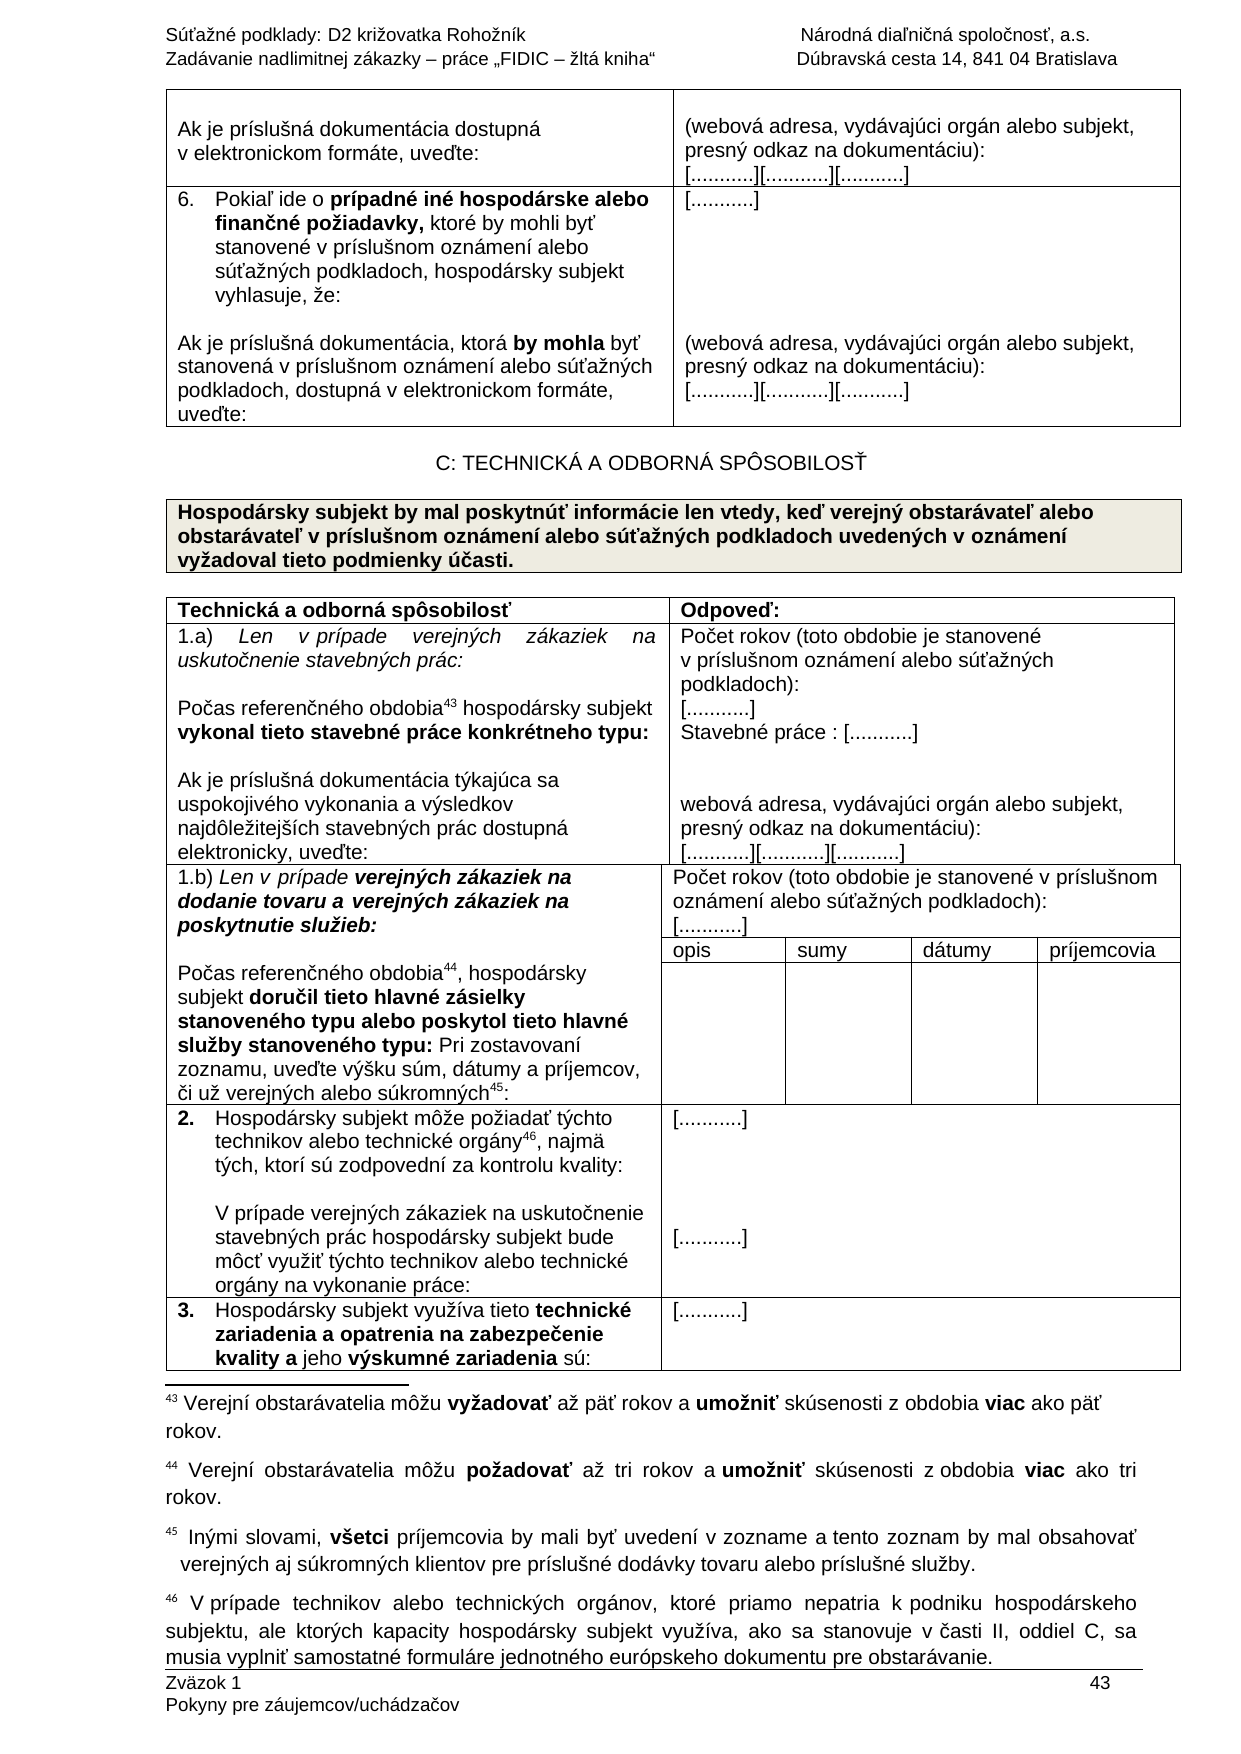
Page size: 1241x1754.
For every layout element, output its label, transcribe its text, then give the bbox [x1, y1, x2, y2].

table_cell sumy [786, 938, 911, 962]
table_cell Počet rokov (toto obdobie je stanovené v príslušnom oznámení alebo súťažných podkladoch): [...........] Stavebné práce : [...........] webová adresa, vydávajúci orgán alebo subjekt, presný odkaz na dokumentáciu): [...........][...........][...........] [670, 624, 1174, 864]
table_cell opis [662, 938, 785, 962]
table_cell [1038, 963, 1180, 1104]
table_header Hospodársky subjekt by mal poskytnúť informácie len vtedy, keď verejný obstarávateľ alebo obstarávateľ v príslušnom oznámení alebo súťažných podkladoch uvedených v oznámení vyžadoval tieto podmienky účasti. [167, 500, 1181, 572]
table_cell Hospodársky subjekt môže požiadať týchto technikov alebo technické orgány, najmä tých, ktorí sú zodpovední za kontrolu kvality: V prípade verejných zákaziek na uskutočnenie stavebných prác hospodársky subjekt bude môcť využiť týchto technikov alebo technické orgány na vykonanie práce: [167, 1105, 661, 1297]
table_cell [674, 90, 1180, 186]
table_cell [167, 90, 673, 186]
table_header Odpoveď: [670, 598, 1174, 623]
table_cell 1.a) Len v prípade verejných zákaziek na uskutočnenie stavebných prác: Počas referenčného obdobia hospodársky subjekt vykonal tieto stavebné práce konkrétneho typu: Ak je príslušná dokumentácia týkajúca sa uspokojivého vykonania a výsledkov najdôležitejších stavebných prác dostupná elektronicky, uveďte: [167, 624, 669, 864]
table_cell dátumy [912, 938, 1037, 962]
table_cell [...........] [...........] [662, 1105, 1180, 1297]
text C: TECHNICKÁ A ODBORNÁ SPÔSOBILOSŤ [165, 451, 1137, 475]
table_cell Hospodársky subjekt využíva tieto technické zariadenia a opatrenia na zabezpečenie kvality a jeho výskumné zariadenia sú: [167, 1298, 661, 1370]
table_header Technická a odborná spôsobilosť [167, 598, 669, 623]
table_cell [786, 963, 911, 1104]
table_cell [662, 963, 785, 1104]
table_cell Počet rokov (toto obdobie je stanovené v príslušnom oznámení alebo súťažných podkladoch): [...........] [662, 865, 1180, 937]
table_cell príjemcovia [1038, 938, 1180, 962]
table_cell [912, 963, 1037, 1104]
table_cell Pokiaľ ide o prípadné iné hospodárske alebo finančné požiadavky, ktoré by mohli byť stanovené v príslušnom oznámení alebo súťažných podkladoch, hospodársky subjekt vyhlasuje, že: Ak je príslušná dokumentácia, ktorá by mohla byť stanovená v príslušnom oznámení alebo súťažných podkladoch, dostupná v elektronickom formáte, uveďte: [167, 187, 673, 426]
table_cell [...........] (webová adresa, vydávajúci orgán alebo subjekt, presný odkaz na dokumentáciu): [...........][...........][...........] [674, 187, 1180, 426]
table_cell 1.b) Len v prípade verejných zákaziek na dodanie tovaru a verejných zákaziek na poskytnutie služieb: Počas referenčného obdobia, hospodársky subjekt doručil tieto hlavné zásielky stanoveného typu alebo poskytol tieto hlavné služby stanoveného typu: Pri zostavovaní zoznamu, uveďte výšku súm, dátumy a príjemcov, či už verejných alebo súkromných: [167, 865, 661, 1104]
table_cell [...........] [662, 1298, 1180, 1370]
